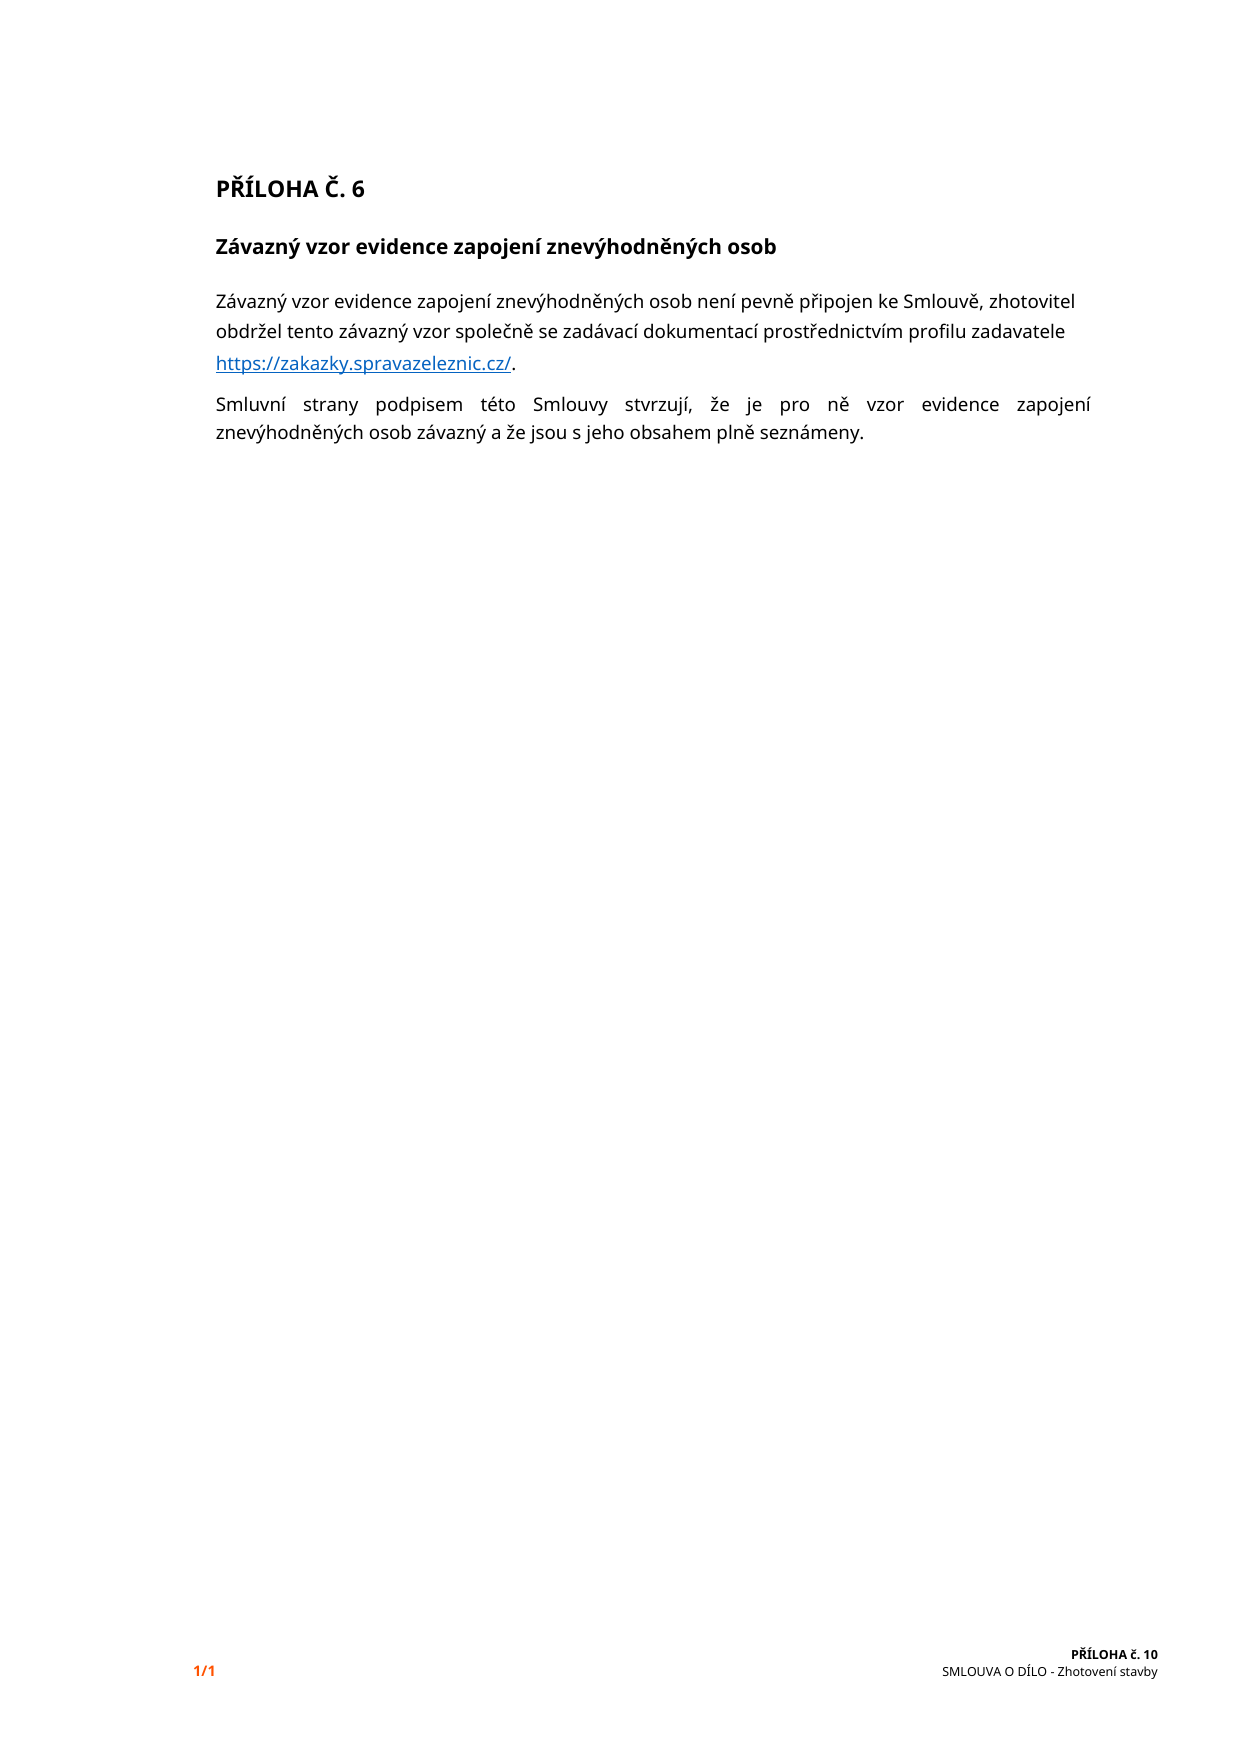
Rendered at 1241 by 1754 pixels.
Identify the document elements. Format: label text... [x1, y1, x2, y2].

text Závazný vzor evidence zapojení znevýhodněných osob není pevně připojen ke Smlouvě, zhotovitel obdržel tento závazný vzor společně se zadávací dokumentací prostřednictvím profilu zadavatele https://zakazky.spravazeleznic.cz/. [216, 288, 1093, 376]
text Závazný vzor evidence zapojení znevýhodněných osob [216, 232, 1093, 260]
text Smluvní strany podpisem této Smlouvy stvrzují, že je pro ně vzor evidence zapojení znevýhodněných osob závazný a že jsou s jeho obsahem plně seznámeny. [216, 391, 1093, 445]
text Příloha č. 6 [216, 172, 1093, 204]
